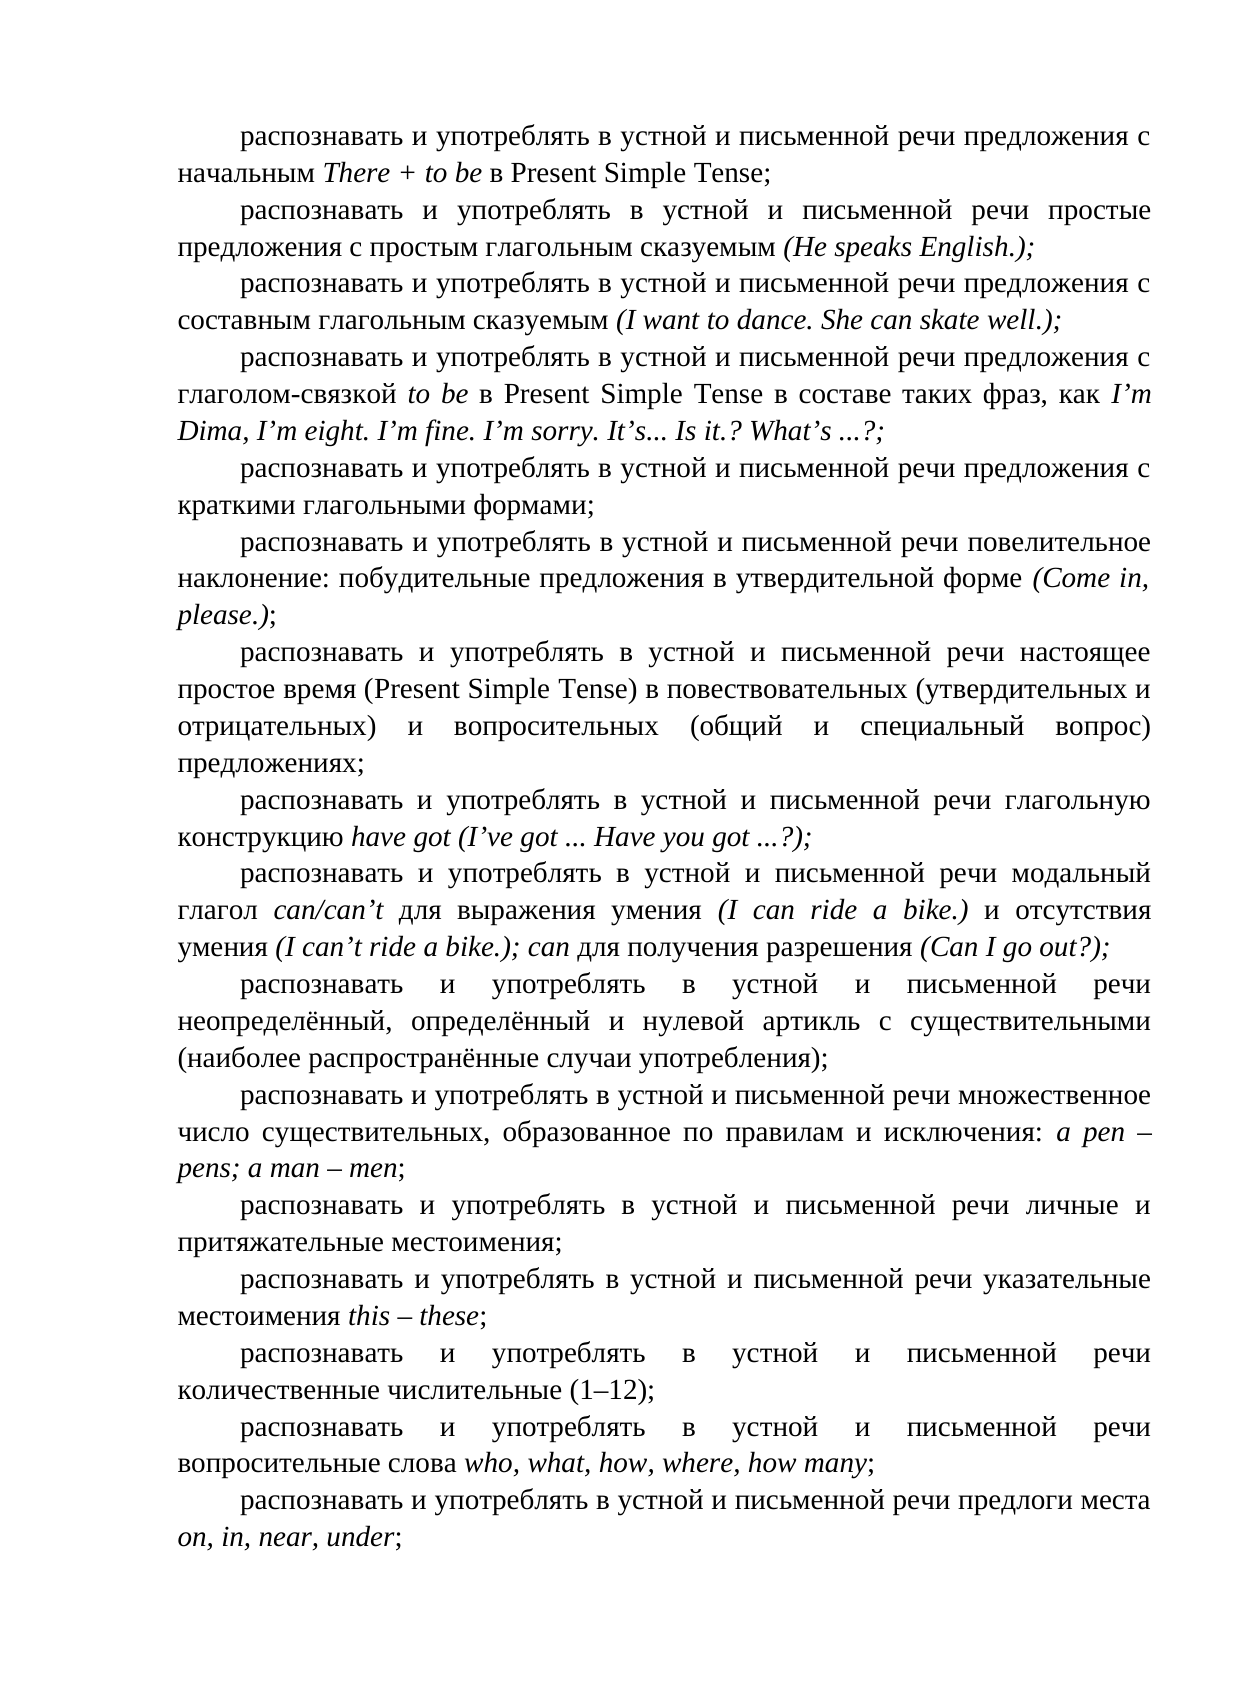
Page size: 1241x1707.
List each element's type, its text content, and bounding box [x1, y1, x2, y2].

text распознавать и употреблять в устной и письменной речи настоящее простое время (Present Simple Tense) в повествовательных (утвердительных и отрицательных) и вопросительных (общий и специальный вопрос) предложениях; [177, 634, 1152, 778]
text распознавать и употреблять в устной и письменной речи предлоги места on, in, near, under; [177, 1482, 1152, 1553]
text распознавать и употреблять в устной и письменной речи неопределённый, определённый и нулевой артикль с существительными (наиболее распространённые случаи употребления); [177, 966, 1152, 1073]
text распознавать и употреблять в устной и письменной речи модальный глагол сan/can’t для выражения умения (I can ride a bike.) и отсутствия умения (I can’t ride a bike.); can для получения разрешения (Can I go out?); [177, 856, 1152, 963]
text распознавать и употреблять в устной и письменной речи предложения с краткими глагольными формами; [177, 450, 1152, 520]
text распознавать и употреблять в устной и письменной речи простые предложения с простым глагольным сказуемым (He speaks English.); [177, 192, 1152, 262]
text распознавать и употреблять в устной и письменной речи личные и притяжательные местоимения; [177, 1187, 1152, 1258]
text распознавать и употреблять в устной и письменной речи предложения с начальным There + to be в Present Simple Tense; [177, 118, 1152, 188]
text распознавать и употреблять в устной и письменной речи повелительное наклонение: побудительные предложения в утвердительной форме (Come in, please.); [177, 524, 1152, 631]
text распознавать и употреблять в устной и письменной речи предложения с глаголом-связкой to be в Present Simple Tense в составе таких фраз, как I’m Dima, I’m eight. I’m fine. I’m sorry. It’s... Is it.? What’s ...?; [177, 339, 1152, 447]
text распознавать и употреблять в устной и письменной речи предложения с составным глагольным сказуемым (I want to dance. She can skate well.); [177, 266, 1152, 336]
text распознавать и употреблять в устной и письменной речи вопросительные слова who, what, how, where, how many; [177, 1409, 1152, 1479]
text распознавать и употреблять в устной и письменной речи указательные местоимения this – these; [177, 1261, 1152, 1332]
text распознавать и употреблять в устной и письменной речи множественное число существительных, образованное по правилам и исключения: a pen – pens; a man – men; [177, 1077, 1152, 1184]
text распознавать и употреблять в устной и письменной речи глагольную конструкцию have got (I’ve got ... Have you got ...?); [177, 782, 1152, 852]
text распознавать и употреблять в устной и письменной речи количественные числительные (1–12); [177, 1335, 1152, 1405]
